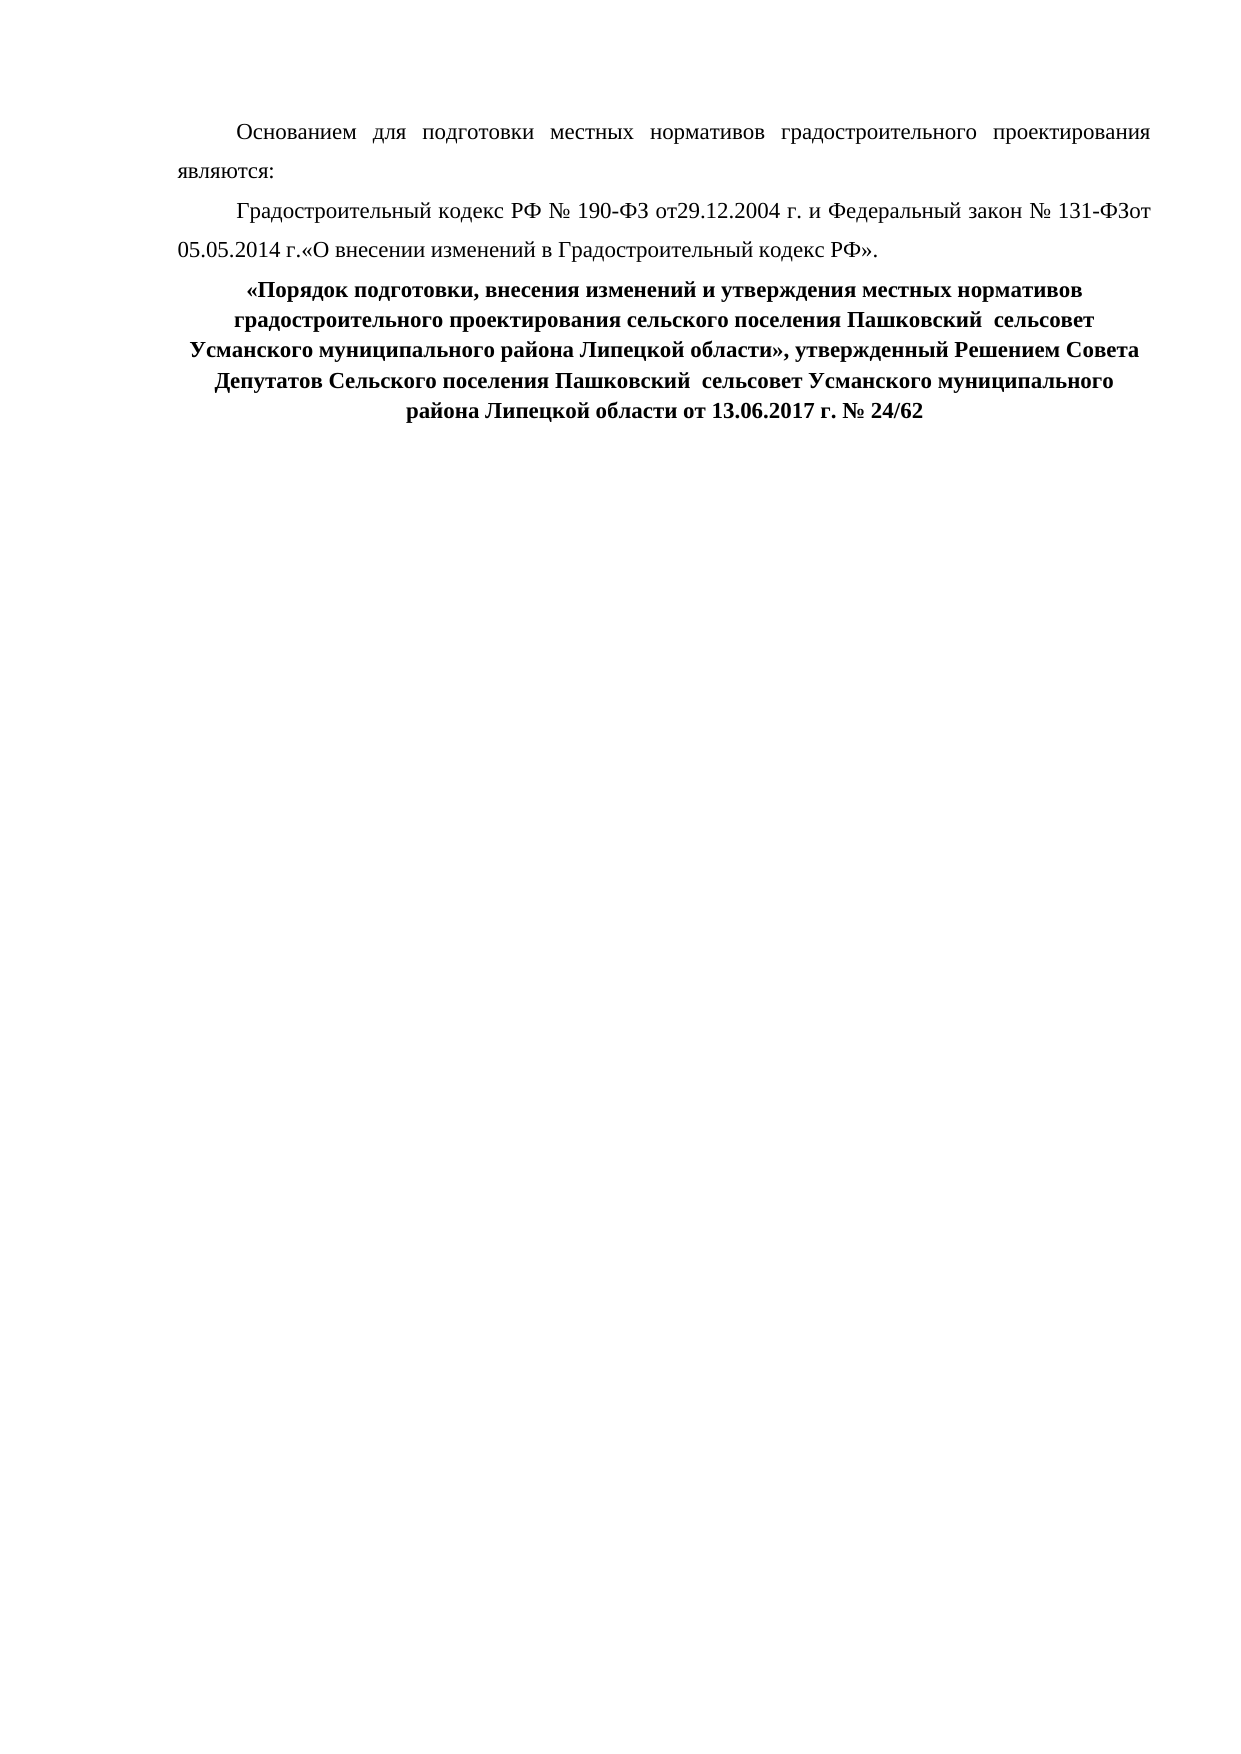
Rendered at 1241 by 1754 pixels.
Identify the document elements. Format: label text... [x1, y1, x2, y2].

text Основанием для подготовки местных нормативов градостроительного проектирования являются: [177, 118, 1152, 184]
text «Порядок подготовки, внесения изменений и утверждения местных нормативов градостроительного проектирования сельского поселения Пашковский сельсовет Усманского муниципального района Липецкой области», утвержденный Решением Совета Депутатов Сельского поселения Пашковский сельсовет Усманского муниципального района Липецкой области от 13.06.2017 г. № 24/62 [177, 276, 1152, 423]
text Градостроительный кодекс РФ № 190-ФЗ от29.12.2004 г. и Федеральный закон № 131-ФЗот 05.05.2014 г.«О внесении изменений в Градостроительный кодекс РФ». [177, 197, 1152, 263]
